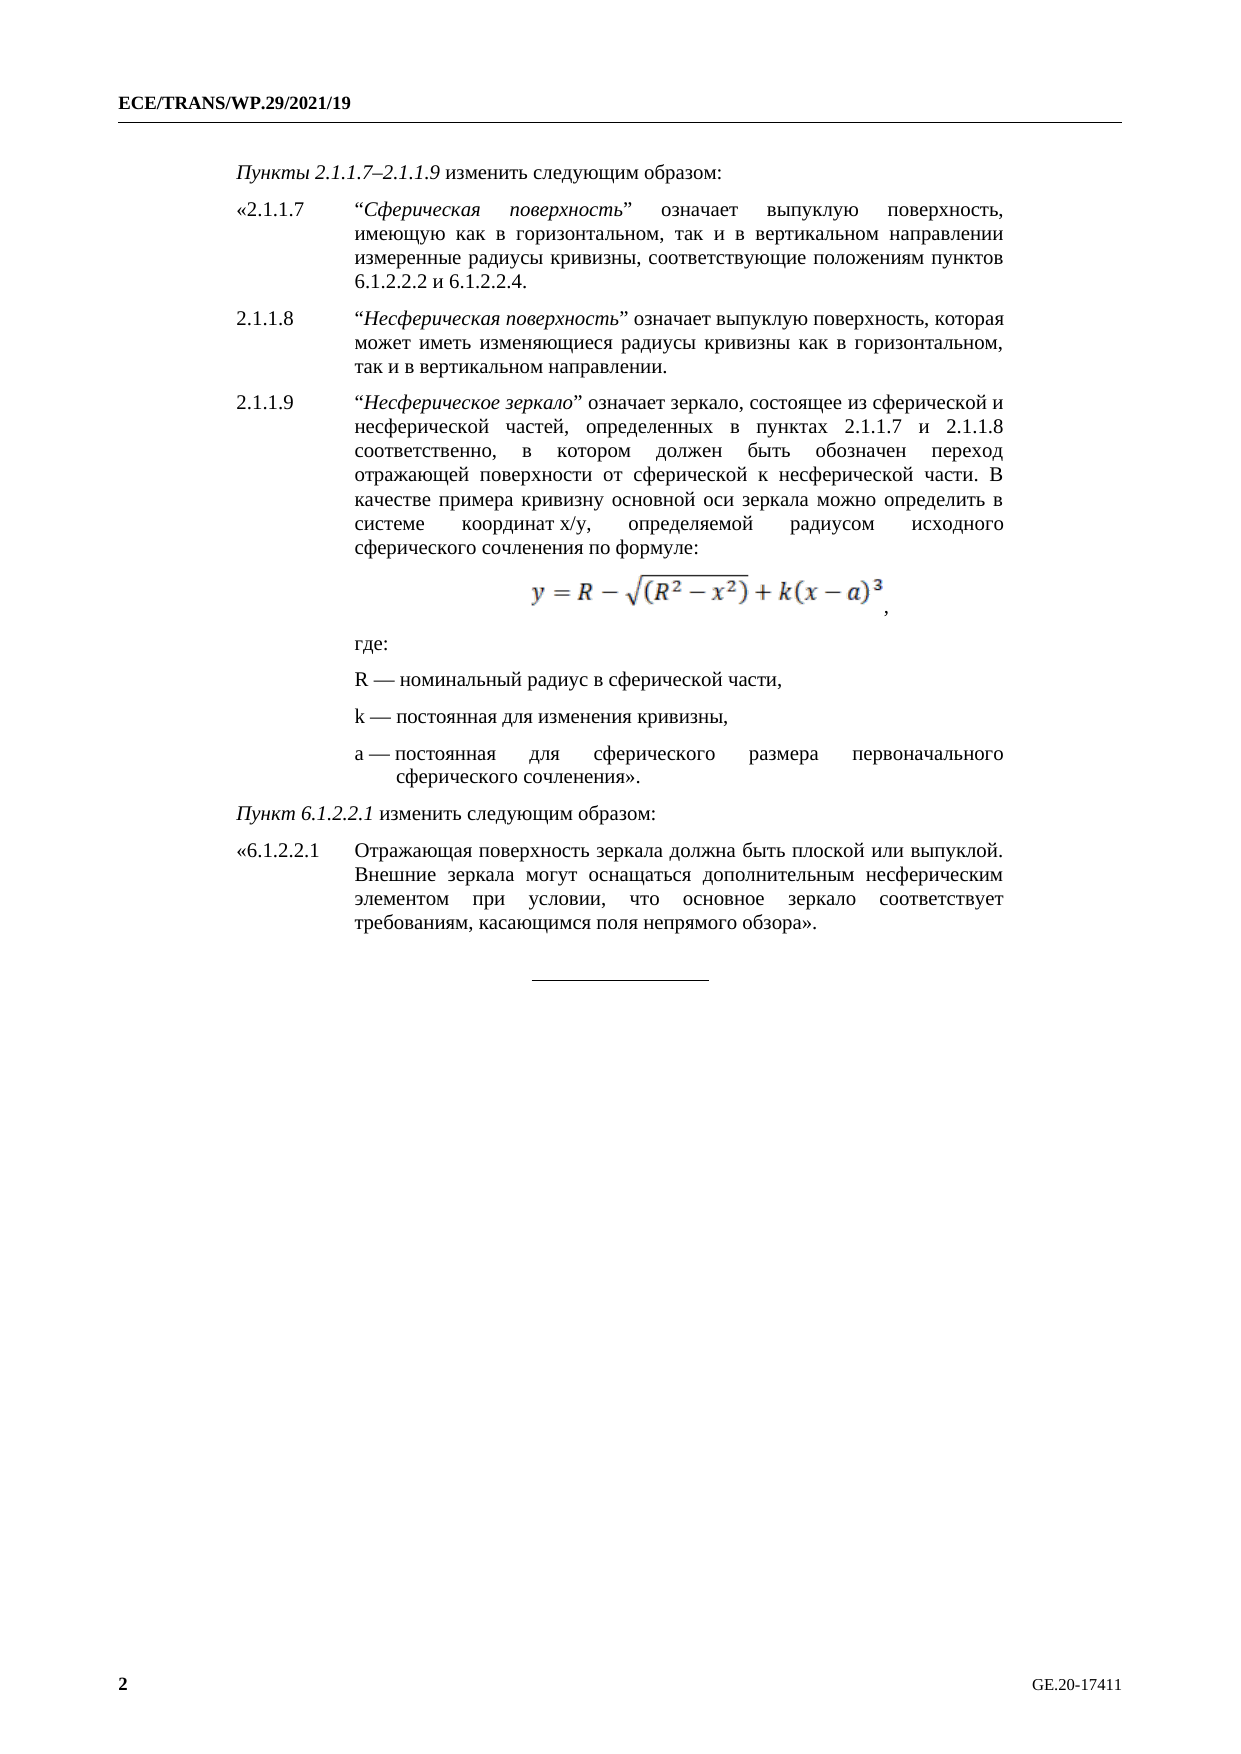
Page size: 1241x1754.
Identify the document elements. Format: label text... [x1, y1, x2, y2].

text a — постоянная для сферического размера первоначального сферического сочленения». [236, 740, 1004, 788]
picture [531, 571, 884, 614]
text Пункт 6.1.2.2.1 изменить следующим образом: [236, 801, 1004, 825]
text 2.1.1.8 “Несферическая поверхность” означает выпуклую поверхность, которая может иметь изменяющиеся радиусы кривизны как в горизонтальном, так и в вертикальном направлении. [236, 306, 1004, 378]
text «6.1.2.2.1 Отражающая поверхность зеркала должна быть плоской или выпуклой. Внешние зеркала могут оснащаться дополнительным несферическим элементом при условии, что основное зеркало соответствует требованиям, касающимся поля непрямого обзора». [236, 838, 1004, 934]
text Пункты 2.1.1.7–2.1.1.9 изменить следующим образом: [236, 160, 1004, 184]
text где: [236, 631, 1004, 655]
text «2.1.1.7 “Сферическая поверхность” означает выпуклую поверхность, имеющую как в горизонтальном, так и в вертикальном направлении измеренные радиусы кривизны, соответствующие положениям пунктов 6.1.2.2.2 и 6.1.2.2.4. [236, 197, 1004, 293]
text R — номинальный радиус в сферической части, [236, 667, 1004, 691]
text 2.1.1.9 “Несферическое зеркало” означает зеркало, состоящее из сферической и несферической частей, определенных в пунктах 2.1.1.7 и 2.1.1.8 соответственно, в котором должен быть обозначен переход отражающей поверхности от сферической к несферической части. В качестве примера кривизну основной оси зеркала можно определить в системе координат x/y, определяемой радиусом исходного сферического сочленения по формуле: [236, 390, 1004, 559]
text k — постоянная для изменения кривизны, [236, 704, 1004, 728]
